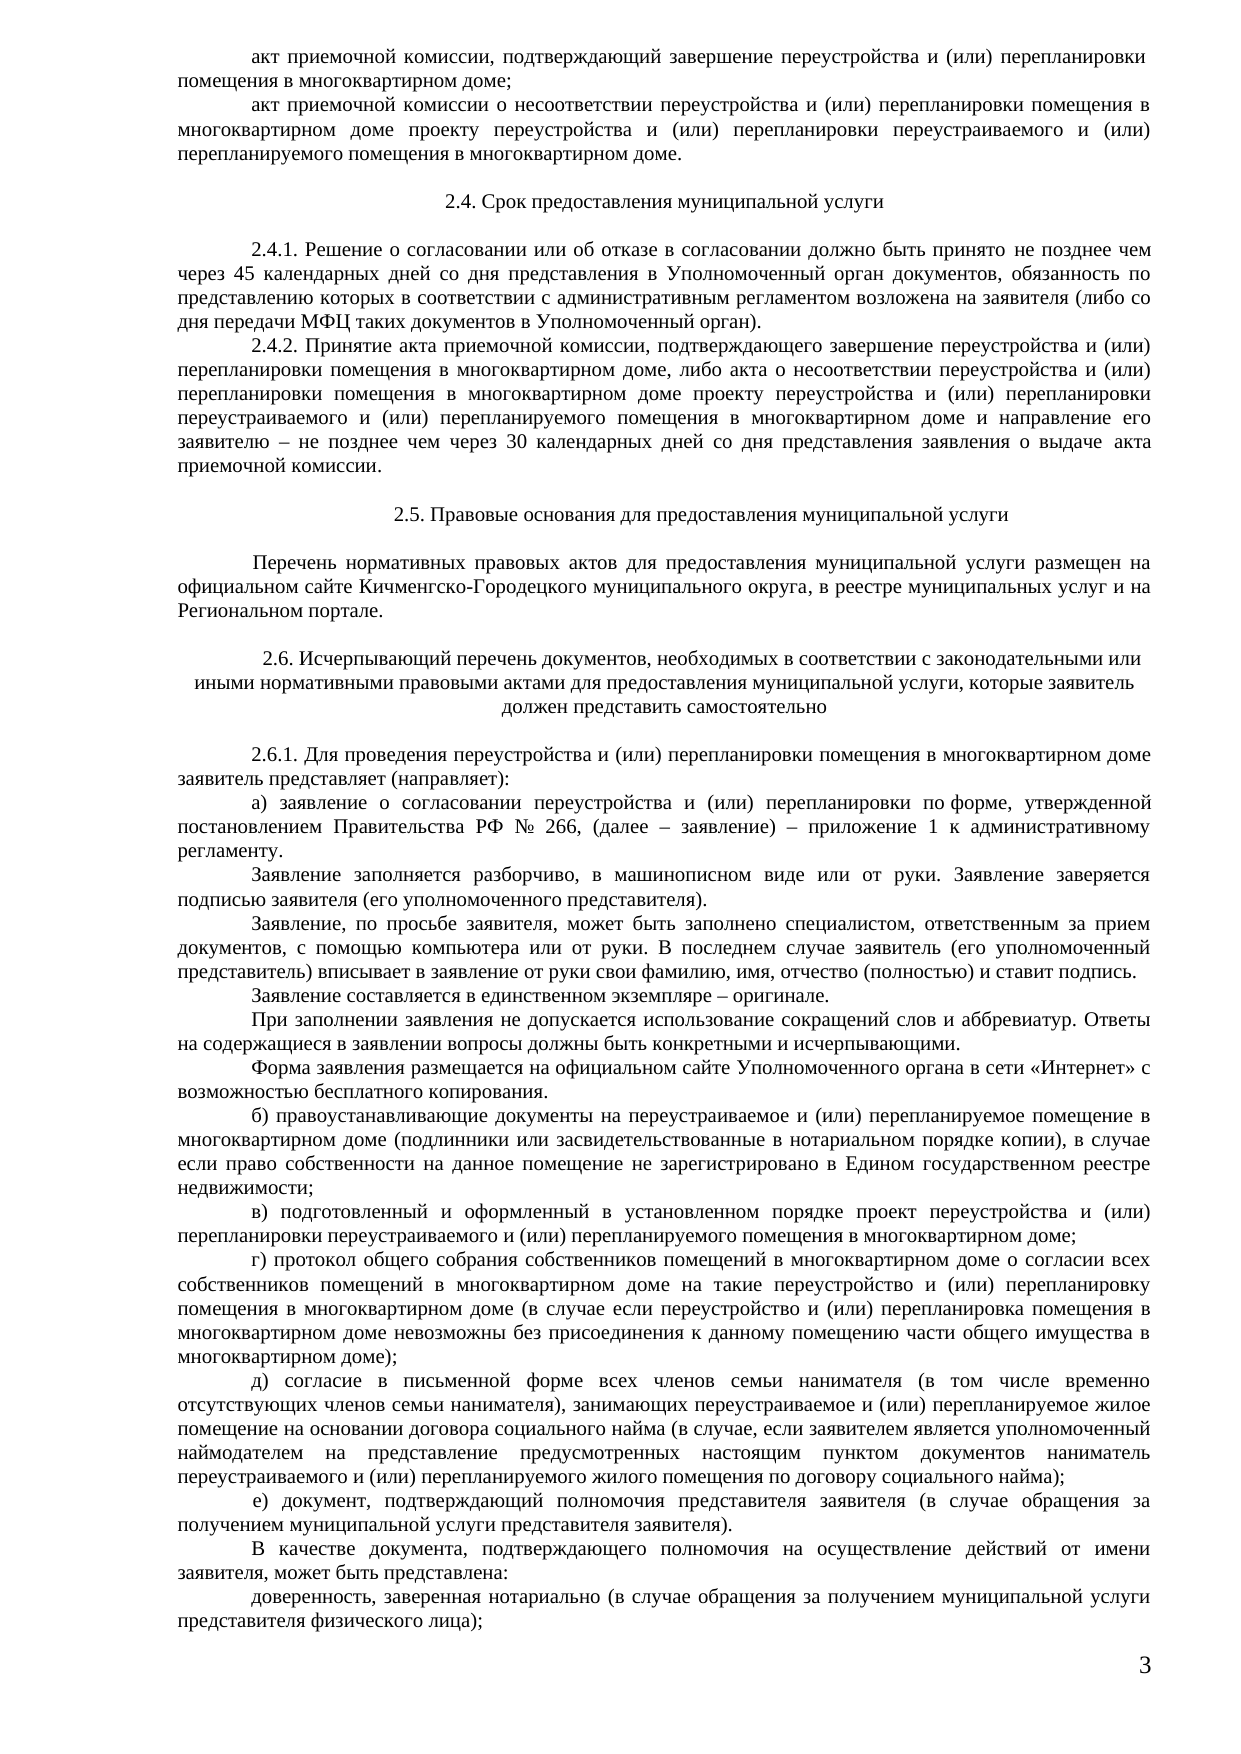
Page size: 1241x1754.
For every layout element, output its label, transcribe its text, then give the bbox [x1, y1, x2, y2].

text 2.4. Срок предоставления муниципальной услуги [177, 189, 1152, 213]
text Заявление, по просьбе заявителя, может быть заполнено специалистом, ответственным за прием документов, с помощью компьютера или от руки. В последнем случае заявитель (его уполномоченный представитель) вписывает в заявление от руки свои фамилию, имя, отчество (полностью) и ставит подпись. [177, 911, 1152, 983]
text Заявление составляется в единственном экземпляре – оригинале. [177, 983, 1152, 1007]
text доверенность, заверенная нотариально (в случае обращения за получением муниципальной услуги представителя физического лица); [177, 1584, 1152, 1632]
text Перечень нормативных правовых актов для предоставления муниципальной услуги размещен на официальном сайте Кичменгско-Городецкого муниципального округа, в реестре муниципальных услуг и на Региональном портале. [177, 549, 1152, 622]
text 2.5. Правовые основания для предоставления муниципальной услуги [177, 501, 1152, 526]
text г) протокол общего собрания собственников помещений в многоквартирном доме о согласии всех собственников помещений в многоквартирном доме на такие переустройство и (или) перепланировку помещения в многоквартирном доме (в случае если переустройство и (или) перепланировка помещения в многоквартирном доме невозможны без присоединения к данному помещению части общего имущества в многоквартирном доме); [177, 1247, 1152, 1368]
text е) документ, подтверждающий полномочия представителя заявителя (в случае обращения за получением муниципальной услуги представителя заявителя). [177, 1488, 1152, 1536]
text Заявление заполняется разборчиво, в машинописном виде или от руки. Заявление заверяется подписью заявителя (его уполномоченного представителя). [177, 862, 1152, 911]
text 2.4.1. Решение о согласовании или об отказе в согласовании должно быть принято не позднее чем через 45 календарных дней со дня представления в Уполномоченный орган документов, обязанность по представлению которых в соответствии с административным регламентом возложена на заявителя (либо со дня передачи МФЦ таких документов в Уполномоченный орган). [177, 237, 1152, 333]
text д) согласие в письменной форме всех членов семьи нанимателя (в том числе временно отсутствующих членов семьи нанимателя), занимающих переустраиваемое и (или) перепланируемое жилое помещение на основании договора социального найма (в случае, если заявителем является уполномоченный наймодателем на представление предусмотренных настоящим пунктом документов наниматель переустраиваемого и (или) перепланируемого жилого помещения по договору социального найма); [177, 1368, 1152, 1488]
text а) заявление о согласовании переустройства и (или) перепланировки по форме, утвержденной постановлением Правительства РФ № 266, (далее – заявление) – приложение 1 к административному регламенту. [177, 790, 1152, 862]
text акт приемочной комиссии, подтверждающий завершение переустройства и (или) перепланировки помещения в многоквартирном доме; [177, 44, 1152, 92]
text 2.4.2. Принятие акта приемочной комиссии, подтверждающего завершение переустройства и (или) перепланировки помещения в многоквартирном доме, либо акта о несоответствии переустройства и (или) перепланировки помещения в многоквартирном доме проекту переустройства и (или) перепланировки переустраиваемого и (или) перепланируемого помещения в многоквартирном доме и направление его заявителю – не позднее чем через 30 календарных дней со дня представления заявления о выдаче акта приемочной комиссии. [177, 333, 1152, 477]
text 2.6. Исчерпывающий перечень документов, необходимых в соответствии с законодательными или иными нормативными правовыми актами для предоставления муниципальной услуги, которые заявитель должен представить самостоятельно [177, 646, 1152, 718]
text Форма заявления размещается на официальном сайте Уполномоченного органа в сети «Интернет» с возможностью бесплатного копирования. [177, 1055, 1152, 1103]
text При заполнении заявления не допускается использование сокращений слов и аббревиатур. Ответы на содержащиеся в заявлении вопросы должны быть конкретными и исчерпывающими. [177, 1007, 1152, 1055]
text б) правоустанавливающие документы на переустраиваемое и (или) перепланируемое помещение в многоквартирном доме (подлинники или засвидетельствованные в нотариальном порядке копии), в случае если право собственности на данное помещение не зарегистрировано в Едином государственном реестре недвижимости; [177, 1103, 1152, 1199]
text в) подготовленный и оформленный в установленном порядке проект переустройства и (или) перепланировки переустраиваемого и (или) перепланируемого помещения в многоквартирном доме; [177, 1199, 1152, 1247]
text акт приемочной комиссии о несоответствии переустройства и (или) перепланировки помещения в многоквартирном доме проекту переустройства и (или) перепланировки переустраиваемого и (или) перепланируемого помещения в многоквартирном доме. [177, 92, 1152, 164]
text 2.6.1. Для проведения переустройства и (или) перепланировки помещения в многоквартирном доме заявитель представляет (направляет): [177, 742, 1152, 790]
text В качестве документа, подтверждающего полномочия на осуществление действий от имени заявителя, может быть представлена: [177, 1536, 1152, 1584]
